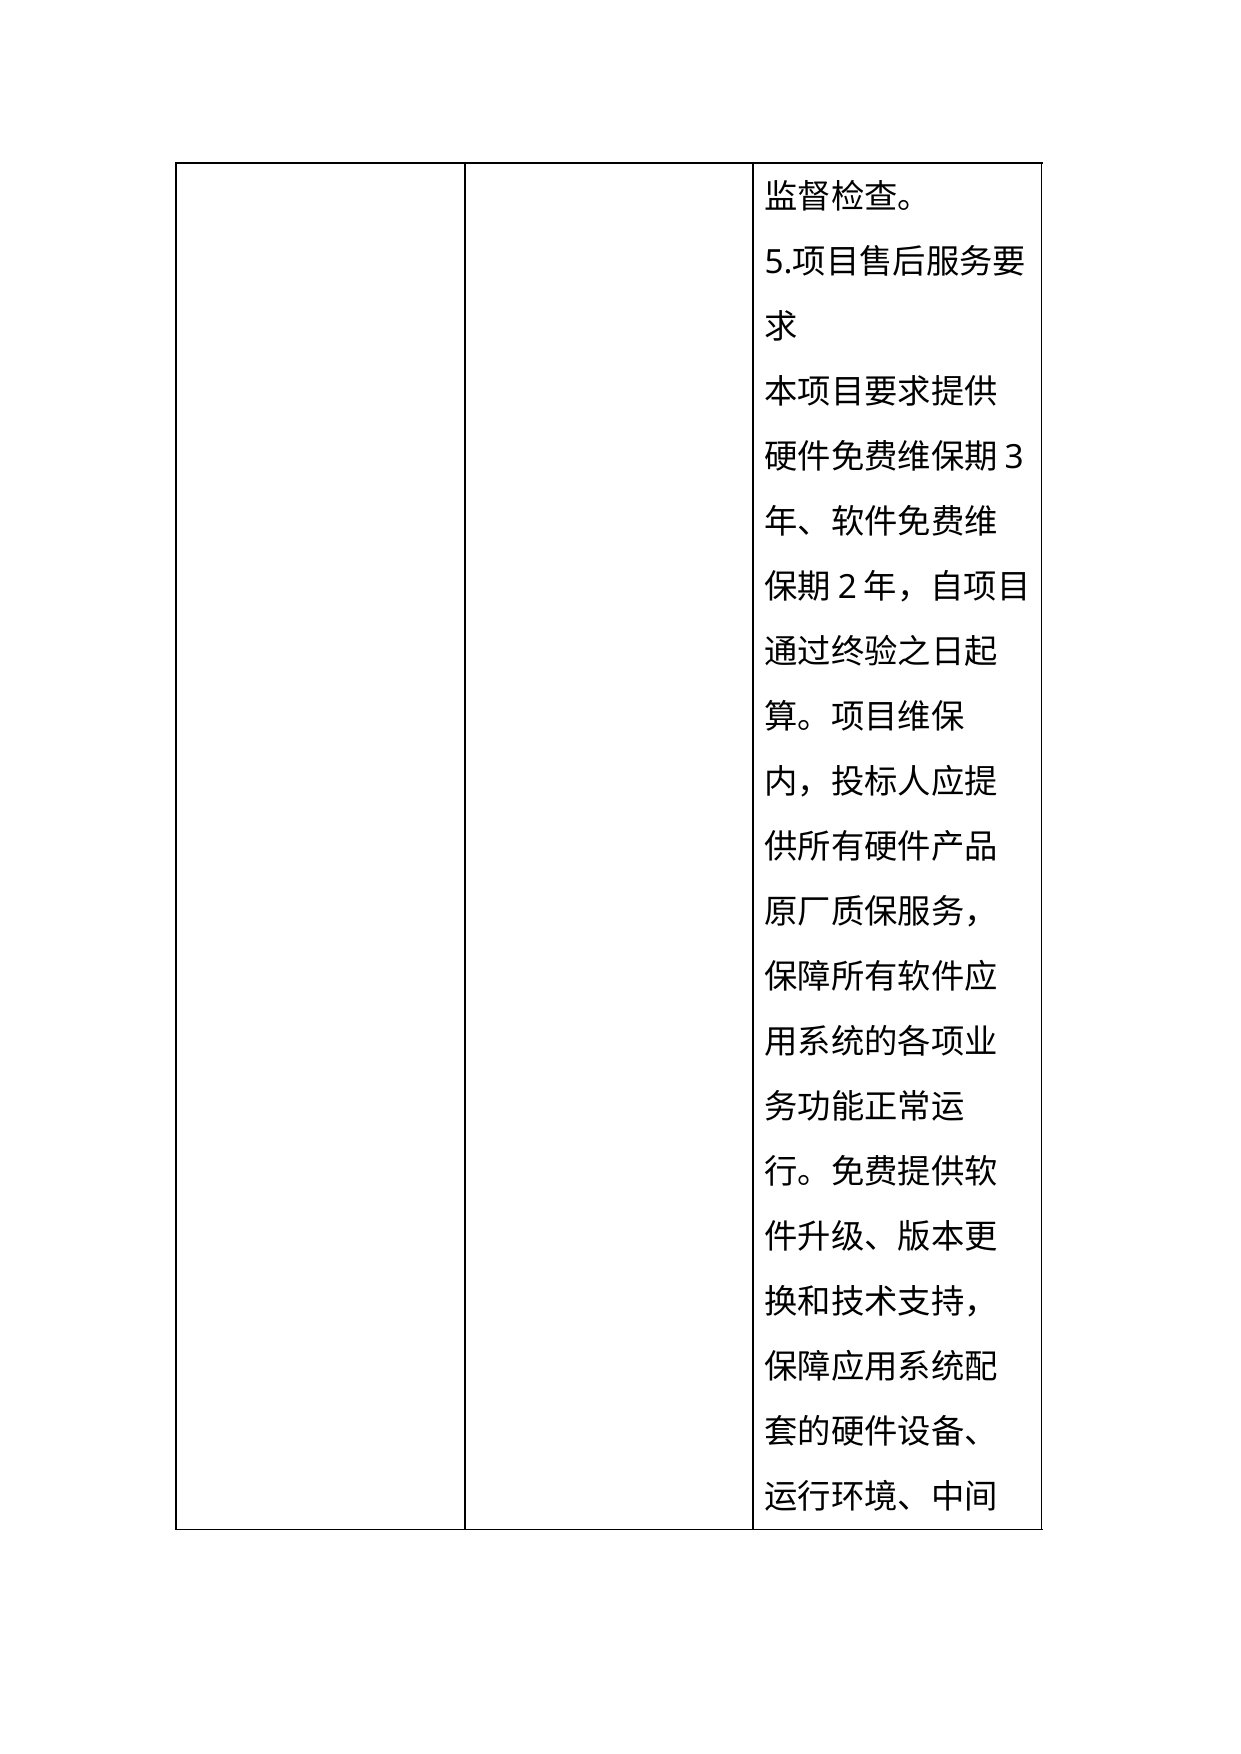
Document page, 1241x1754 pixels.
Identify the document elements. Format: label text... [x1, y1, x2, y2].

table_cell ★ [177, 164, 464, 1528]
table_cell 1 [466, 164, 752, 1528]
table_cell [754, 164, 1041, 1528]
